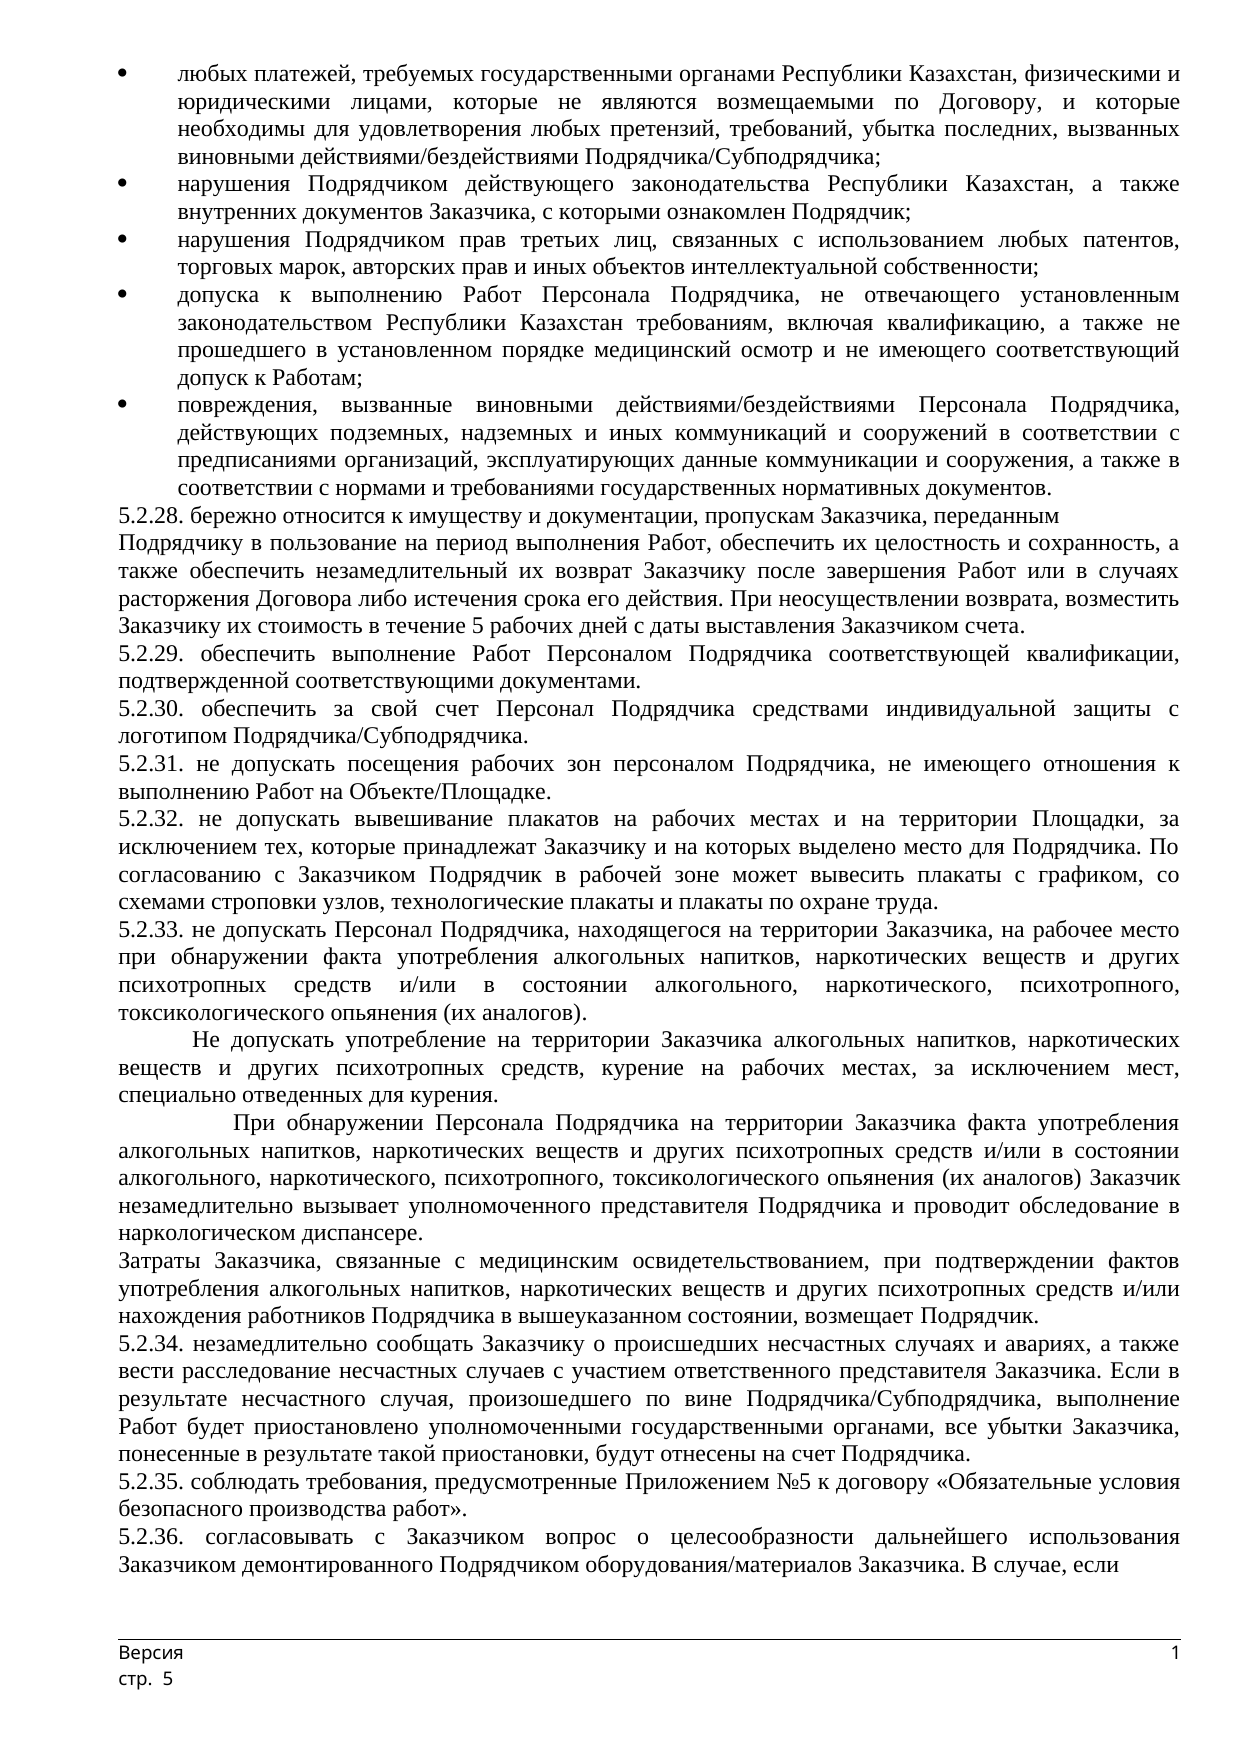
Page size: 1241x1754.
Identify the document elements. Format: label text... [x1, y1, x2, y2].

list нарушения Подрядчиком действующего законодательства Республики Казахстан, а также внутренних документов Заказчика, с которыми ознакомлен Подрядчик; [118, 169, 1181, 225]
text 5.2.33. не допускать Персонал Подрядчика, находящегося на территории Заказчика, на рабочее место при обнаружении факта употребления алкогольных напитков, наркотических веществ и других психотропных средств и/или в состоянии алкогольного, наркотического, психотропного, токсикологического опьянения (их аналогов). [118, 915, 1181, 1025]
text 5.2.29. обеспечить выполнение Работ Персоналом Подрядчика соответствующей квалификации, подтвержденной соответствующими документами. [118, 639, 1181, 694]
list допуска к выполнению Работ Персонала Подрядчика, не отвечающего установленным законодательством Республики Казахстан требованиям, включая квалификацию, а также не прошедшего в установленном порядке медицинский осмотр и не имеющего соответствующий допуск к Работам; [118, 280, 1181, 390]
text Не допускать употребление на территории Заказчика алкогольных напитков, наркотических веществ и других психотропных средств, курение на рабочих местах, за исключением мест, специально отведенных для курения. [118, 1025, 1181, 1108]
text 5.2.31. не допускать посещения рабочих зон персоналом Подрядчика, не имеющего отношения к выполнению Работ на Объекте/Площадке. [118, 749, 1181, 804]
list нарушения Подрядчиком прав третьих лиц, связанных с использованием любых патентов, торговых марок, авторских прав и иных объектов интеллектуальной собственности; [118, 225, 1181, 280]
list повреждения, вызванные виновными действиями/бездействиями Персонала Подрядчика, действующих подземных, надземных и иных коммуникаций и сооружений в соответствии с предписаниями организаций, эксплуатирующих данные коммуникации и сооружения, а также в соответствии с нормами и требованиями государственных нормативных документов. [118, 390, 1181, 501]
text 5.2.35. соблюдать требования, предусмотренные Приложением №5 к договору «Обязательные условия безопасного производства работ». [118, 1467, 1181, 1522]
text Подрядчику в пользование на период выполнения Работ, обеспечить их целостность и сохранность, а также обеспечить незамедлительный их возврат Заказчику после завершения Работ или в случаях расторжения Договора либо истечения срока его действия. При неосуществлении возврата, возместить Заказчику их стоимость в течение 5 рабочих дней с даты выставления Заказчиком счета. [118, 528, 1181, 639]
list любых платежей, требуемых государственными органами Республики Казахстан, физическими и юридическими лицами, которые не являются возмещаемыми по Договору, и которые необходимы для удовлетворения любых претензий, требований, убытка последних, вызванных виновными действиями/бездействиями Подрядчика/Субподрядчика; [118, 59, 1181, 169]
text 5.2.28. бережно относится к имуществу и документации, пропускам Заказчика, переданным [118, 501, 1181, 528]
text При обнаружении Персонала Подрядчика на территории Заказчика факта употребления алкогольных напитков, наркотических веществ и других психотропных средств и/или в состоянии алкогольного, наркотического, психотропного, токсикологического опьянения (их аналогов) Заказчик незамедлительно вызывает уполномоченного представителя Подрядчика и проводит обследование в наркологическом диспансере. [118, 1108, 1181, 1246]
text 5.2.34. незамедлительно сообщать Заказчику о происшедших несчастных случаях и авариях, а также вести расследование несчастных случаев с участием ответственного представителя Заказчика. Если в результате несчастного случая, произошедшего по вине Подрядчика/Субподрядчика, выполнение Работ будет приостановлено уполномоченными государственными органами, все убытки Заказчика, понесенные в результате такой приостановки, будут отнесены на счет Подрядчика. [118, 1329, 1181, 1467]
text 5.2.32. не допускать вывешивание плакатов на рабочих местах и на территории Площадки, за исключением тех, которые принадлежат Заказчику и на которых выделено место для Подрядчика. По согласованию с Заказчиком Подрядчик в рабочей зоне может вывесить плакаты с графиком, со схемами строповки узлов, технологические плакаты и плакаты по охране труда. [118, 804, 1181, 915]
text 5.2.30. обеспечить за свой счет Персонал Подрядчика средствами индивидуальной защиты с логотипом Подрядчика/Субподрядчика. [118, 694, 1181, 749]
text Затраты Заказчика, связанные с медицинским освидетельствованием, при подтверждении фактов употребления алкогольных напитков, наркотических веществ и других психотропных средств и/или нахождения работников Подрядчика в вышеуказанном состоянии, возмещает Подрядчик. [118, 1246, 1181, 1329]
list 5.2.36. согласовывать с Заказчиком вопрос о целесообразности дальнейшего использования Заказчиком демонтированного Подрядчиком оборудования/материалов Заказчика. В случае, если [118, 1522, 1181, 1577]
